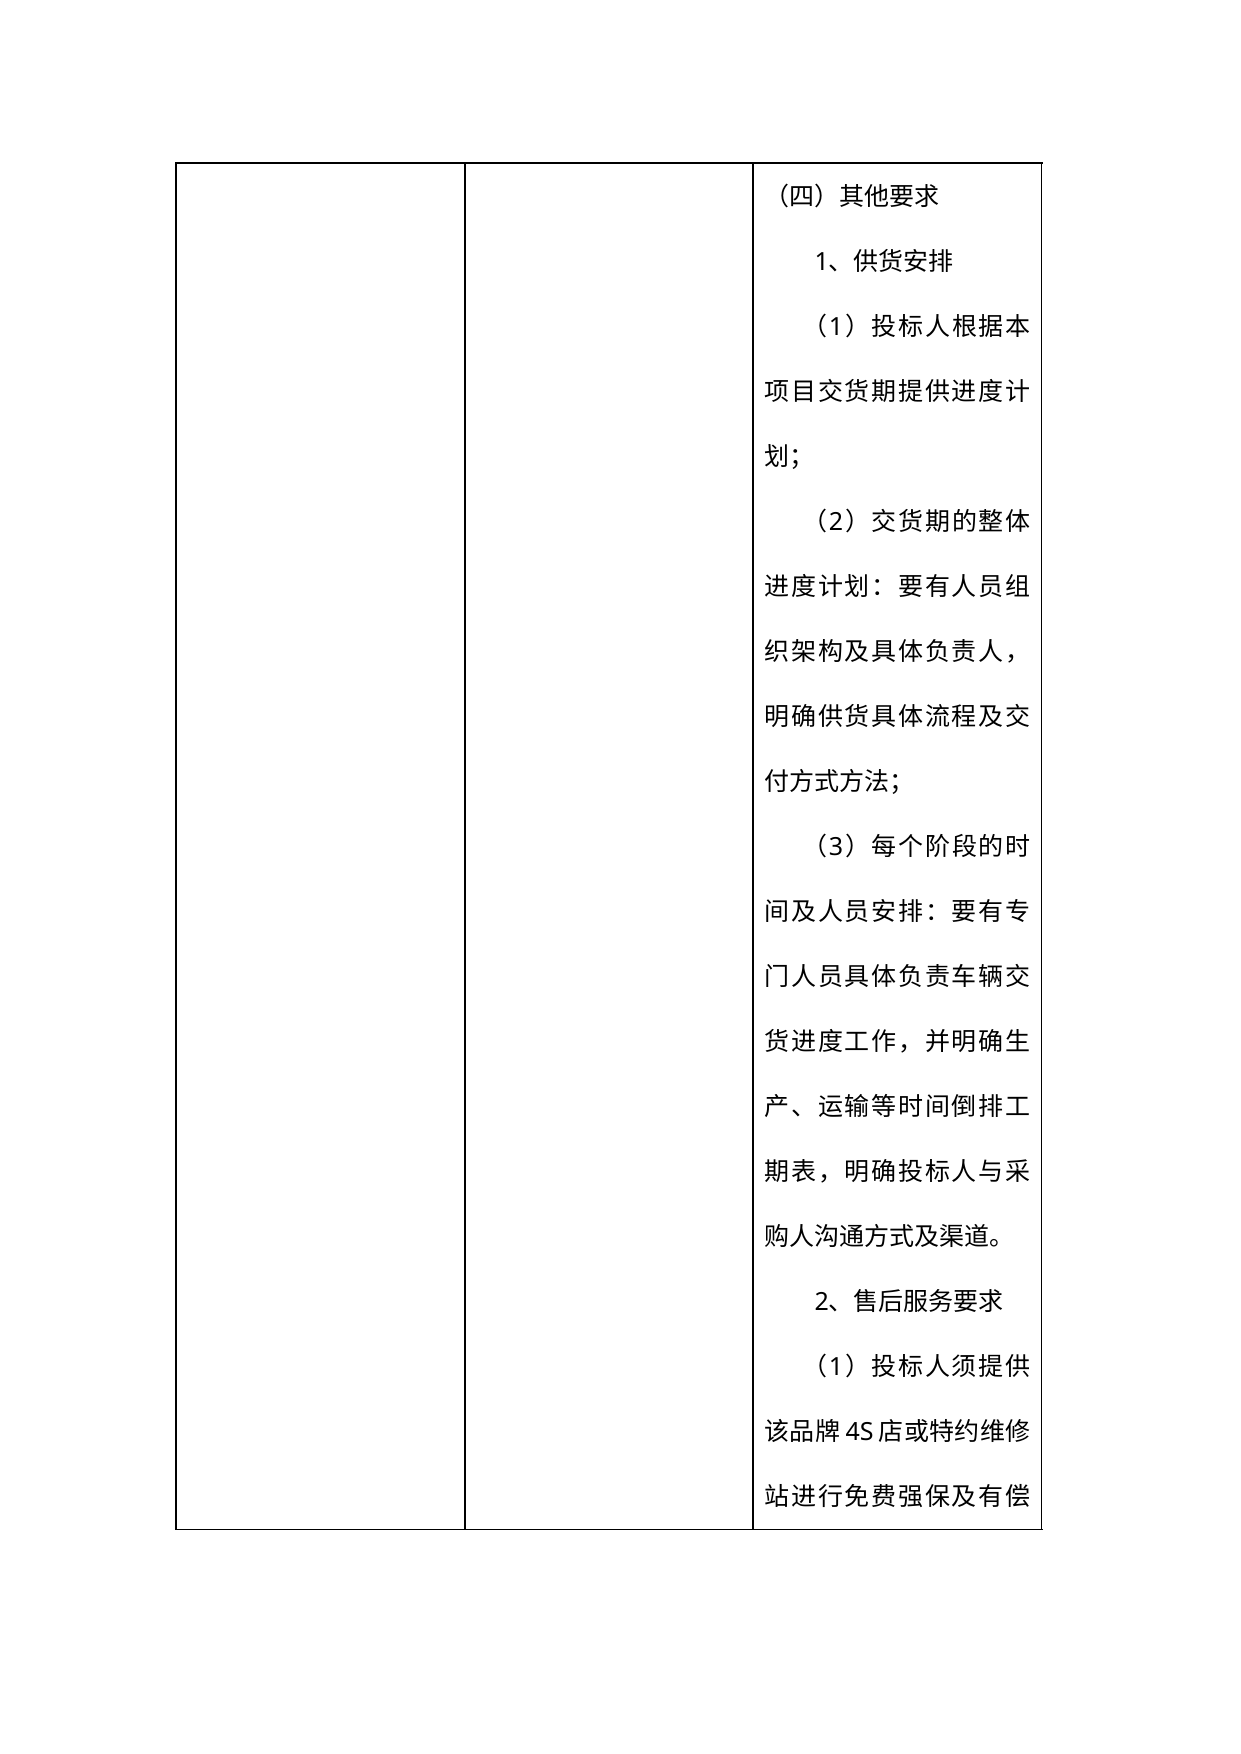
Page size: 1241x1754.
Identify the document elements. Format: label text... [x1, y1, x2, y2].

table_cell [754, 164, 1041, 1528]
table_cell ★ [177, 164, 464, 1528]
table_cell 1 [466, 164, 752, 1528]
